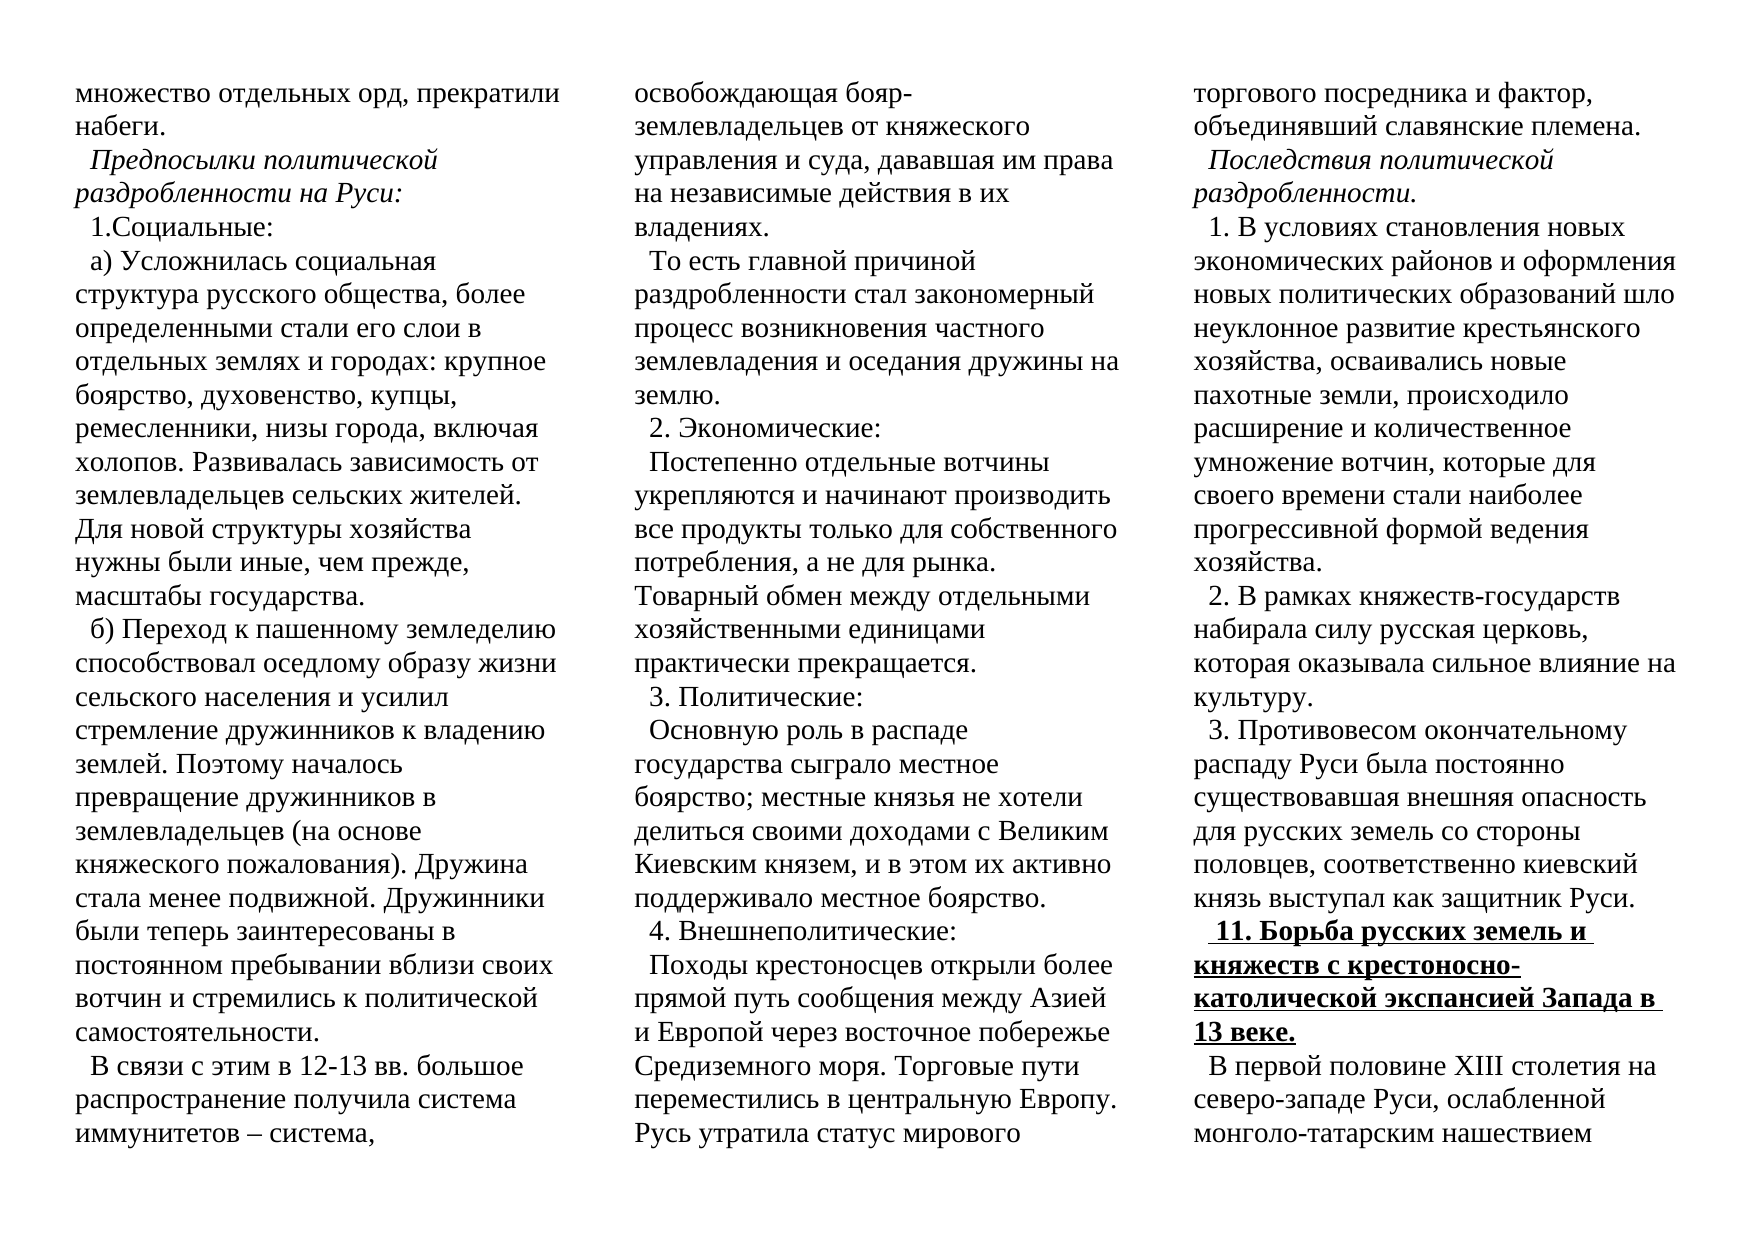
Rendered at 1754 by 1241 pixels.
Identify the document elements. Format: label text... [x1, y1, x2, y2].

text 2. Экономические: [634, 410, 1119, 444]
text В связи с этим в 12-13 вв. большое распространение получила система иммунитетов – система, освобождающая бояр-землевладельцев от княжеского управления и суда, дававшая им права на независимые действия в их владениях. [75, 1048, 560, 1148]
text Постепенно отдельные вотчины укрепляются и начинают производить все продукты только для собственного потребления, а не для рынка. Товарный обмен между отдельными хозяйственными единицами практически прекращается. [634, 444, 1119, 679]
text 2. В рамках княжеств-государств набирала силу русская церковь, которая оказывала сильное влияние на культуру. [1193, 578, 1679, 712]
text 3. Политические: [634, 679, 1119, 712]
text Основную роль в распаде государства сыграло местное боярство; местные князья не хотели делиться своими доходами с Великим Киевским князем, и в этом их активно поддерживало местное боярство. [634, 712, 1119, 913]
text б) Переход к пашенному земледелию способствовал оседлому образу жизни сельского населения и усилил стремление дружинников к владению землей. Поэтому началось превращение дружинников в землевладельцев (на основе княжеского пожалования). Дружина стала менее подвижной. Дружинники были теперь заинтересованы в постоянном пребывании вблизи своих вотчин и стремились к политической самостоятельности. [75, 612, 560, 1048]
text 11. Борьба русских земель и княжеств с крестоносно-католической экспансией Запада в 13 веке. [1193, 913, 1679, 1048]
text 1. В условиях становления новых экономических районов и оформления новых политических образований шло неуклонное развитие крестьянского хозяйства, осваивались новые пахотные земли, происходило расширение и количественное умножение вотчин, которые для своего времени стали наиболее прогрессивной формой ведения хозяйства. [1193, 209, 1679, 578]
text То есть главной причиной раздробленности стал закономерный процесс возникновения частного землевладения и оседания дружины на землю. [634, 243, 1119, 410]
text а) Усложнилась социальная структура русского общества, более определенными стали его слои в отдельных землях и городах: крупное боярство, духовенство, купцы, ремесленники, низы города, включая холопов. Развивалась зависимость от землевладельцев сельских жителей. Для новой структуры хозяйства нужны были иные, чем прежде, масштабы государства. [75, 243, 560, 612]
text Предпосылки политической раздробленности на Руси: [75, 142, 560, 209]
text Походы крестоносцев открыли более прямой путь сообщения между Азией и Европой через восточное побережье Средиземного моря. Торговые пути переместились в центральную Европу. Русь утратила статус мирового торгового посредника и фактор, объединявший славянские племена. [1193, 75, 1679, 142]
text В связи с этим в 12-13 вв. большое распространение получила система иммунитетов – система, освобождающая бояр-землевладельцев от княжеского управления и суда, дававшая им права на независимые действия в их владениях. [634, 75, 1119, 243]
text 1.Социальные: [75, 209, 560, 243]
text 4. Внешнеполитические: [634, 913, 1119, 947]
text Последствия политической раздробленности. [1193, 142, 1679, 209]
text Походы крестоносцев открыли более прямой путь сообщения между Азией и Европой через восточное побережье Средиземного моря. Торговые пути переместились в центральную Европу. Русь утратила статус мирового торгового посредника и фактор, объединявший славянские племена. [634, 947, 1119, 1148]
text 3. Противовесом окончательному распаду Руси была постоянно существовавшая внешняя опасность для русских земель со стороны половцев, соответственно киевский князь выступал как защитник Руси. [1193, 712, 1679, 913]
